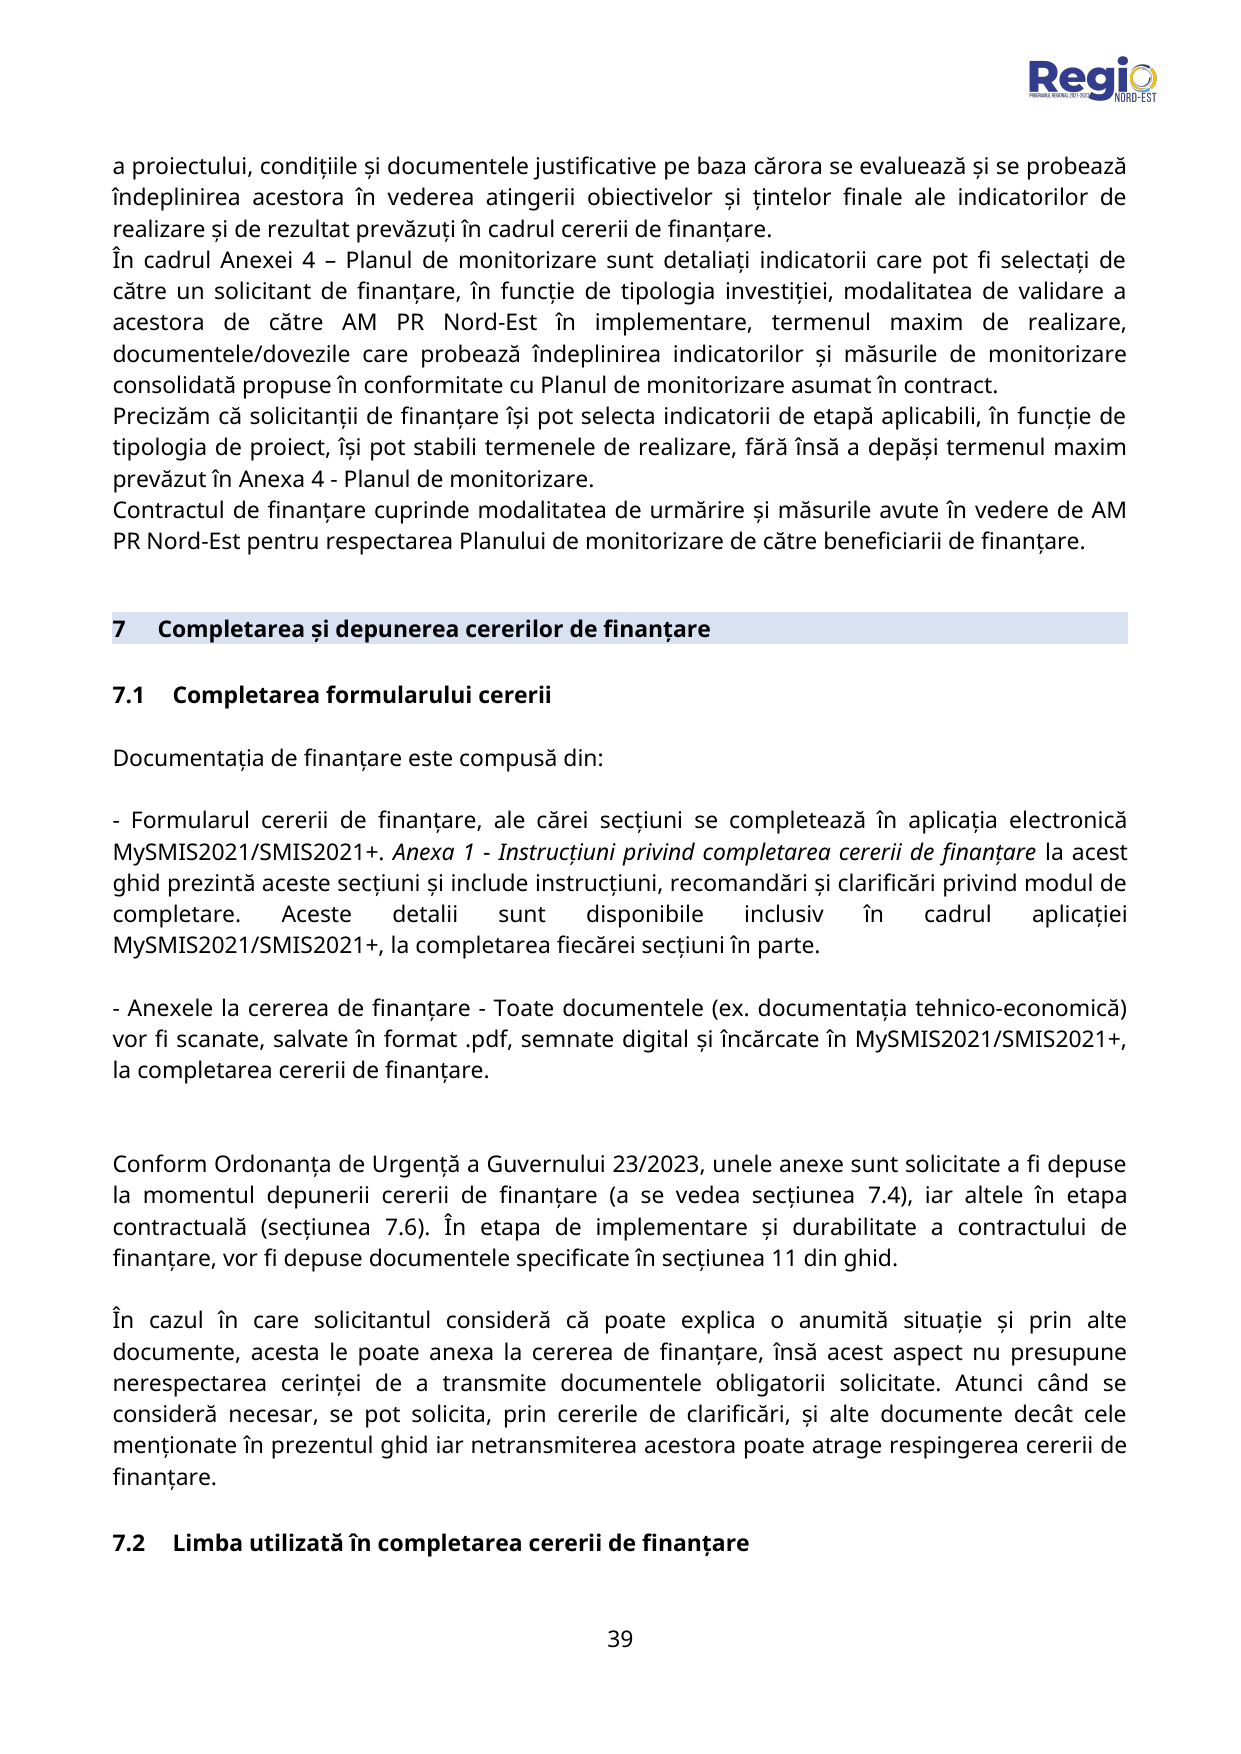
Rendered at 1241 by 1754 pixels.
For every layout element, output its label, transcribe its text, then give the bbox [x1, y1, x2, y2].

text În cadrul Anexei 4 – Planul de monitorizare sunt detaliați indicatorii care pot fi selectați de către un solicitant de finanțare, în funcție de tipologia investiției, modalitatea de validare a acestora de către AM PR Nord-Est în implementare, termenul maxim de realizare, documentele/dovezile care probează îndeplinirea indicatorilor și măsurile de monitorizare consolidată propuse în conformitate cu Planul de monitorizare asumat în contract. [112, 244, 1128, 400]
text - Anexele la cererea de finanțare - Toate documentele (ex. documentația tehnico-economică) vor fi scanate, salvate în format .pdf, semnate digital și încărcate în MySMIS2021/SMIS2021+, la completarea cererii de finanțare. [112, 992, 1128, 1085]
picture [1027, 53, 1160, 105]
subtitle Completarea formularului cererii [112, 679, 1128, 710]
subtitle Completarea și depunerea cererilor de finanțare [112, 612, 1128, 644]
text - Formularul cererii de finanțare, ale cărei secțiuni se completează în aplicația electronică MySMIS2021/SMIS2021+. Anexa 1 - Instrucțiuni privind completarea cererii de finanțare la acest ghid prezintă aceste secțiuni și include instrucțiuni, recomandări și clarificări privind modul de completare. Aceste detalii sunt disponibile inclusiv în cadrul aplicației MySMIS2021/SMIS2021+, la completarea fiecărei secțiuni în parte. [112, 804, 1128, 960]
subtitle Limba utilizată în completarea cererii de finanțare [112, 1527, 1128, 1558]
text Conform Ordonanța de Urgență a Guvernului 23/2023, unele anexe sunt solicitate a fi depuse la momentul depunerii cererii de finanțare (a se vedea secțiunea 7.4), iar altele în etapa contractuală (secțiunea 7.6). În etapa de implementare și durabilitate a contractului de finanțare, vor fi depuse documentele specificate în secțiunea 11 din ghid. [112, 1148, 1128, 1273]
text Documentația de finanțare este compusă din: [112, 742, 1128, 773]
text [112, 150, 1128, 244]
text În cazul în care solicitantul consideră că poate explica o anumită situație și prin alte documente, acesta le poate anexa la cererea de finanțare, însă acest aspect nu presupune nerespectarea cerinței de a transmite documentele obligatorii solicitate. Atunci când se consideră necesar, se pot solicita, prin cererile de clarificări, și alte documente decât cele menționate în prezentul ghid iar netransmiterea acestora poate atrage respingerea cererii de finanțare. [112, 1304, 1128, 1492]
text Contractul de finanțare cuprinde modalitatea de urmărire și măsurile avute în vedere de AM PR Nord-Est pentru respectarea Planului de monitorizare de către beneficiarii de finanțare. [112, 494, 1128, 556]
text Precizăm că solicitanții de finanțare își pot selecta indicatorii de etapă aplicabili, în funcție de tipologia de proiect, își pot stabili termenele de realizare, fără însă a depăși termenul maxim prevăzut în Anexa 4 - Planul de monitorizare. [112, 400, 1128, 494]
